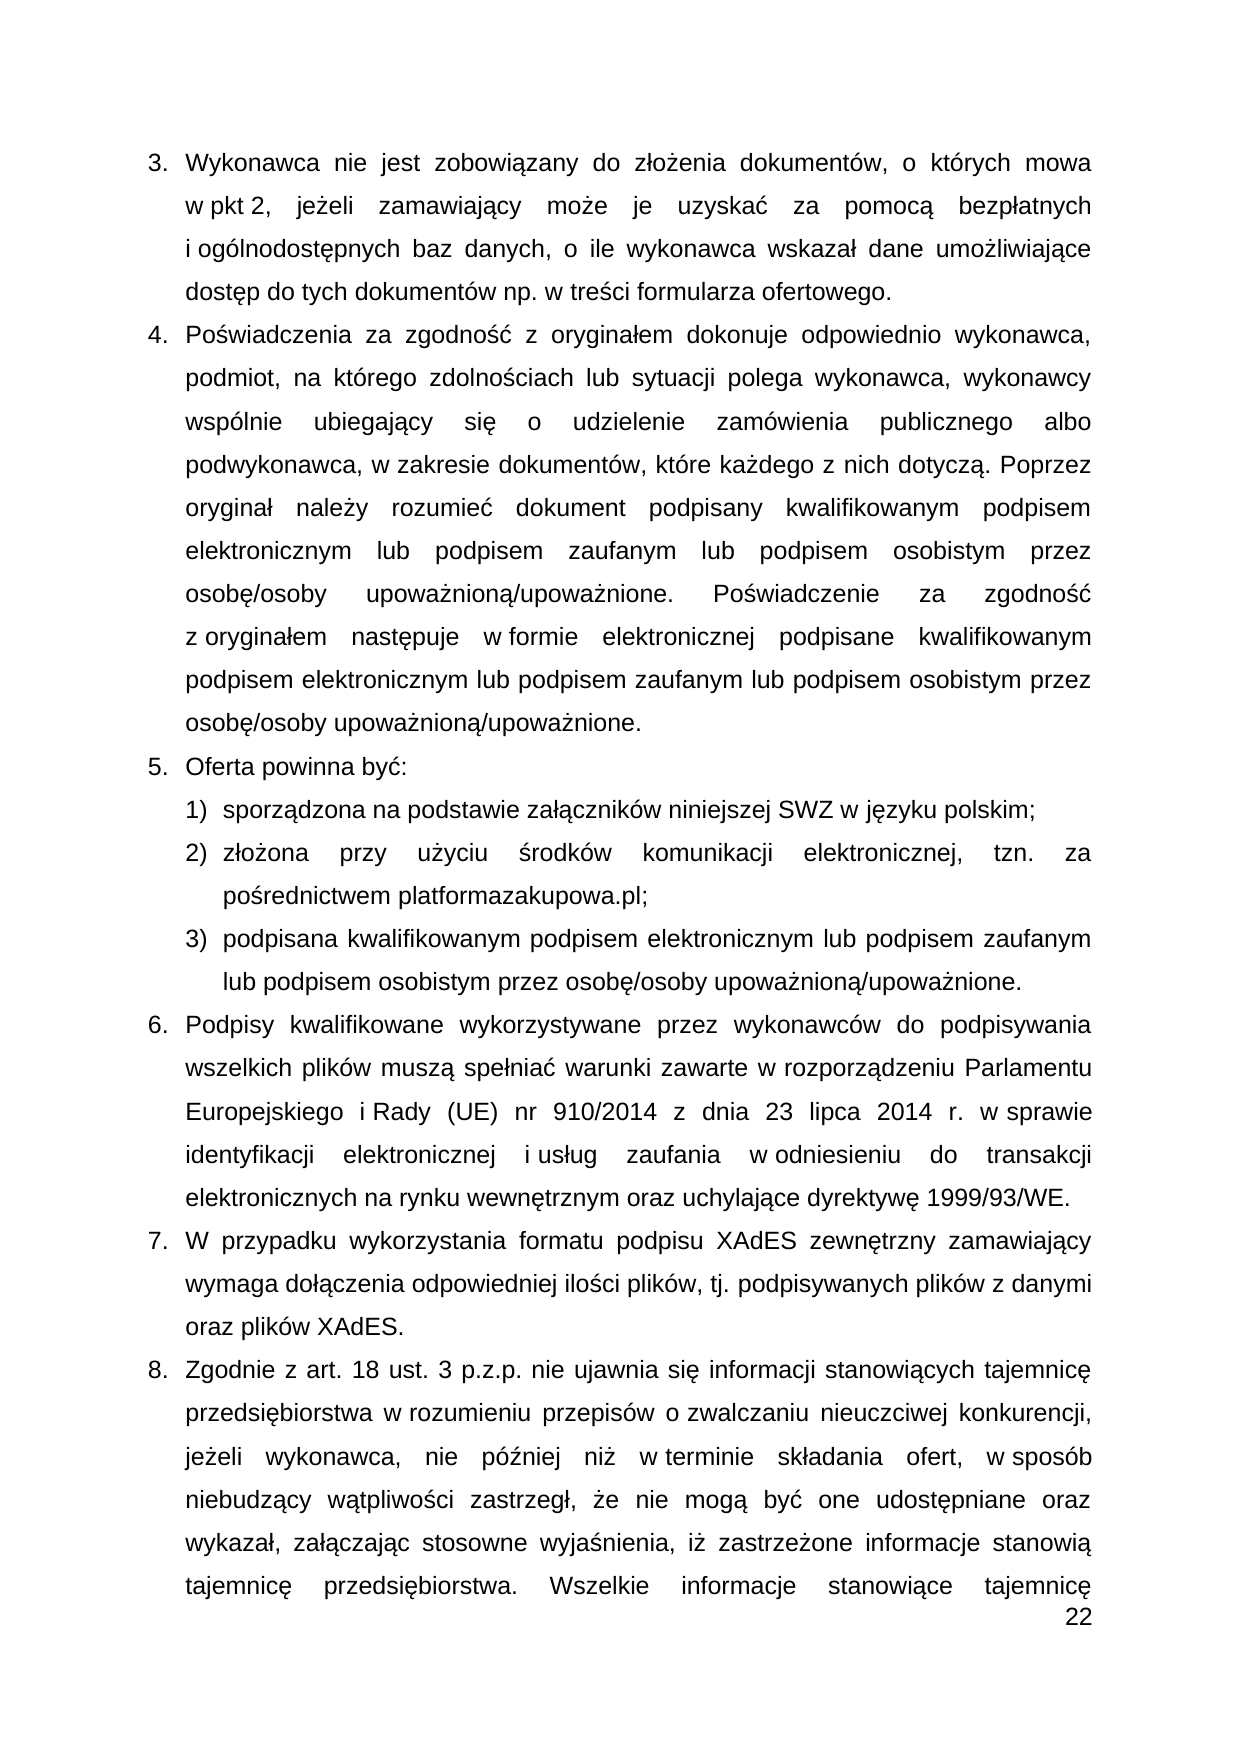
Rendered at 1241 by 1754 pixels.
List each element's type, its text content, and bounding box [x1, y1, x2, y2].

list złożona przy użyciu środków komunikacji elektronicznej, tzn. za pośrednictwem platformazakupowa.pl; [185, 838, 1092, 909]
list Oferta powinna być: [148, 751, 1092, 780]
list W przypadku wykorzystania formatu podpisu XAdES zewnętrzny zamawiający wymaga dołączenia odpowiedniej ilości plików, tj. podpisywanych plików z danymi oraz plików XAdES. [148, 1226, 1092, 1341]
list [148, 1355, 1092, 1599]
list sporządzona na podstawie załączników niniejszej SWZ w języku polskim; [185, 794, 1092, 823]
list Podpisy kwalifikowane wykorzystywane przez wykonawców do podpisywania wszelkich plików muszą spełniać warunki zawarte w rozporządzeniu Parlamentu Europejskiego i Rady (UE) nr 910/2014 z dnia 23 lipca 2014 r. w sprawie identyfikacji elektronicznej i usług zaufania w odniesieniu do transakcji elektronicznych na rynku wewnętrznym oraz uchylające dyrektywę 1999/93/WE. [148, 1010, 1092, 1211]
list Wykonawca nie jest zobowiązany do złożenia dokumentów, o których mowa w pkt 2, jeżeli zamawiający może je uzyskać za pomocą bezpłatnych i ogólnodostępnych baz danych, o ile wykonawca wskazał dane umożliwiające dostęp do tych dokumentów np. w treści formularza ofertowego. [148, 148, 1092, 306]
list Poświadczenia za zgodność z oryginałem dokonuje odpowiednio wykonawca, podmiot, na którego zdolnościach lub sytuacji polega wykonawca, wykonawcy wspólnie ubiegający się o udzielenie zamówienia publicznego albo podwykonawca, w zakresie dokumentów, które każdego z nich dotyczą. Poprzez oryginał należy rozumieć dokument podpisany kwalifikowanym podpisem elektronicznym lub podpisem zaufanym lub podpisem osobistym przez osobę/osoby upoważnioną/upoważnione. Poświadczenie za zgodność z oryginałem następuje w formie elektronicznej podpisane kwalifikowanym podpisem elektronicznym lub podpisem zaufanym lub podpisem osobistym przez osobę/osoby upoważnioną/upoważnione. [148, 320, 1092, 737]
list podpisana kwalifikowanym podpisem elektronicznym lub podpisem zaufanym lub podpisem osobistym przez osobę/osoby upoważnioną/upoważnione. [185, 924, 1092, 996]
